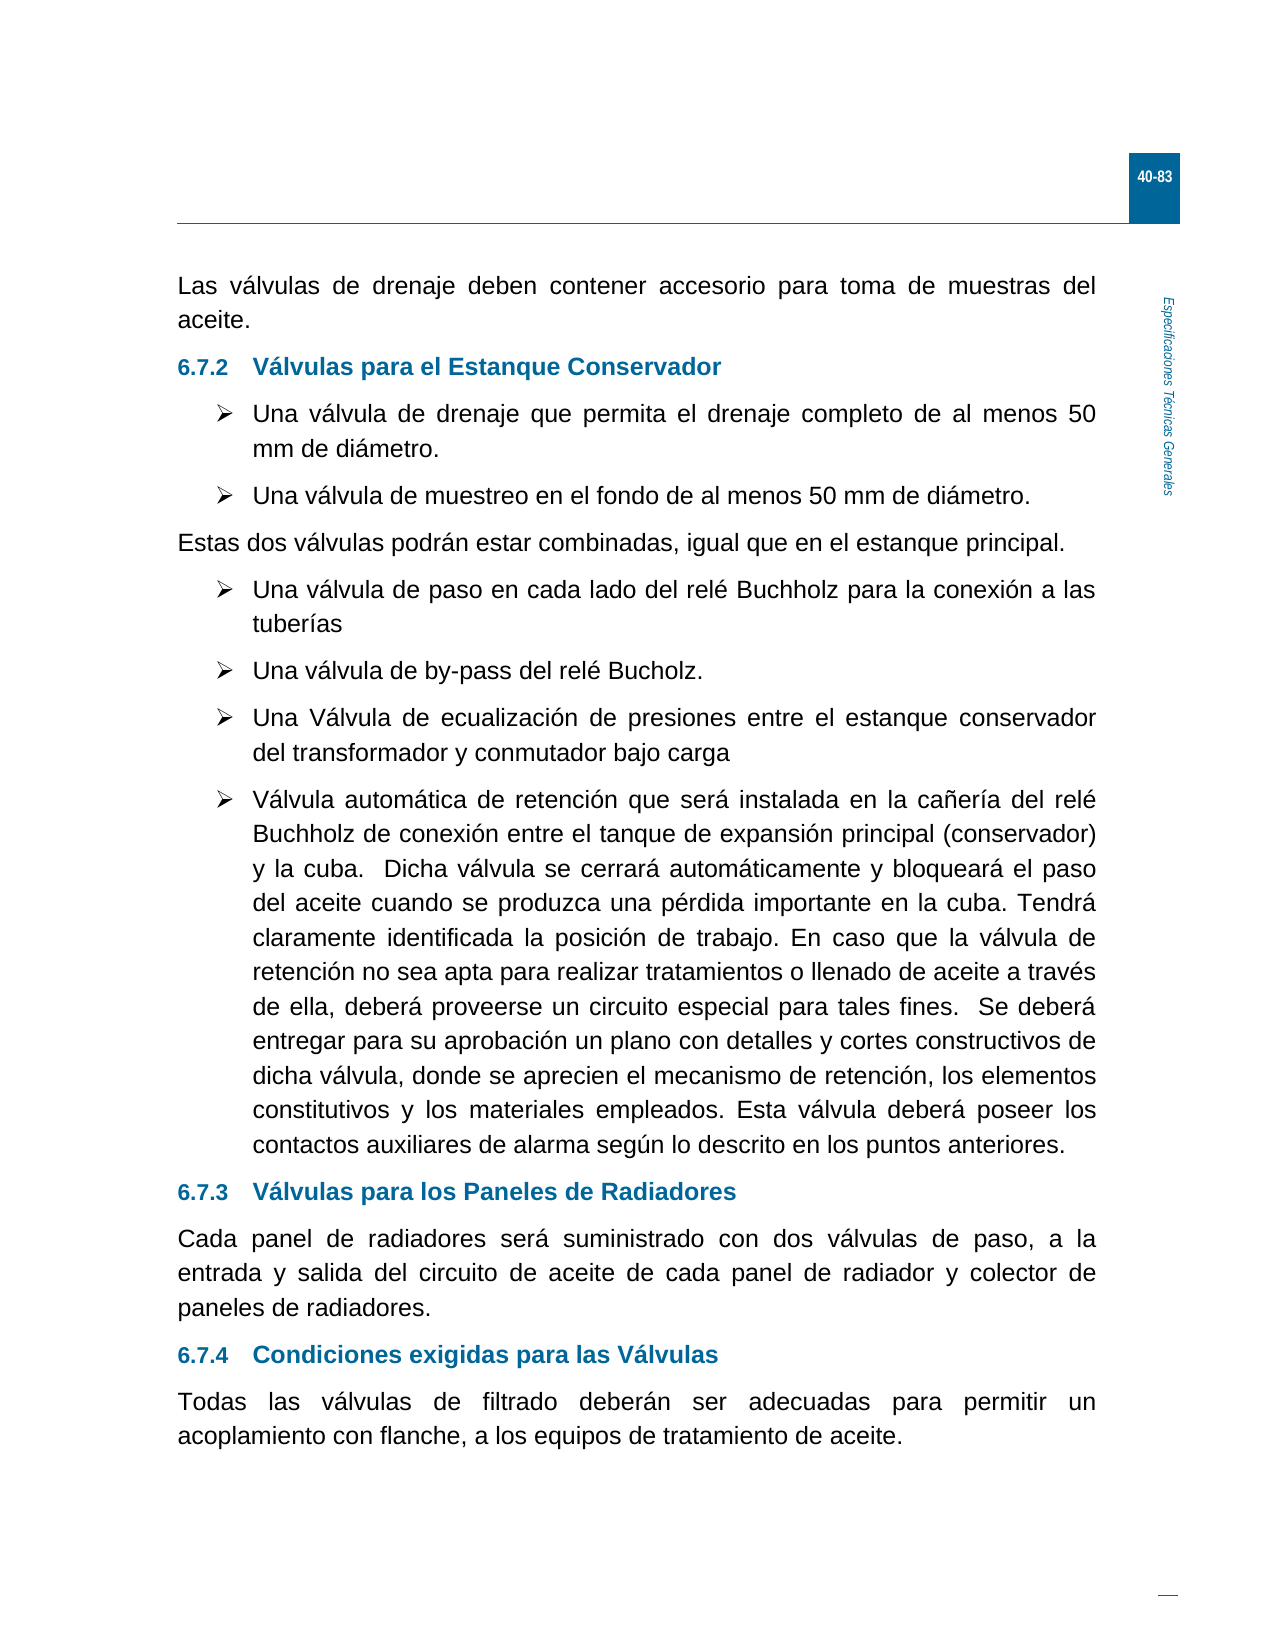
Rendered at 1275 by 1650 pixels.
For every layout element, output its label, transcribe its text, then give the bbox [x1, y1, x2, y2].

list Válvula automática de retención que será instalada en la cañería del relé Buchholz de conexión entre el tanque de expansión principal (conservador) y la cuba. Dicha válvula se cerrará automáticamente y bloqueará el paso del aceite cuando se produzca una pérdida importante en la cuba. Tendrá claramente identificada la posición de trabajo. En caso que la válvula de retención no sea apta para realizar tratamientos o llenado de aceite a través de ella, deberá proveerse un circuito especial para tales fines. Se deberá entregar para su aprobación un plano con detalles y cortes constructivos de dicha válvula, donde se aprecien el mecanismo de retención, los elementos constitutivos y los materiales empleados. Esta válvula deberá poseer los contactos auxiliares de alarma según lo descrito en los puntos anteriores. [215, 785, 1098, 1158]
text Cada panel de radiadores será suministrado con dos válvulas de paso, a la entrada y salida del circuito de aceite de cada panel de radiador y colector de paneles de radiadores. [177, 1224, 1098, 1321]
subtitle Válvulas para el Estanque Conservador [177, 352, 1098, 381]
list Una Válvula de ecualización de presiones entre el estanque conservador del transformador y conmutador bajo carga [215, 703, 1098, 767]
list Una válvula de muestreo en el fondo de al menos 50 mm de diámetro. [215, 481, 1098, 509]
list Una válvula de paso en cada lado del relé Buchholz para la conexión a las tuberías [215, 575, 1098, 638]
list Una válvula de by-pass del relé Bucholz. [215, 656, 1098, 685]
text Estas dos válvulas podrán estar combinadas, igual que en el estanque principal. [177, 528, 1098, 556]
list Una válvula de drenaje que permita el drenaje completo de al menos 50 mm de diámetro. [215, 399, 1098, 462]
text Las válvulas de drenaje deben contener accesorio para toma de muestras del aceite. [177, 271, 1098, 334]
subtitle Condiciones exigidas para las Válvulas [177, 1340, 1098, 1368]
subtitle Válvulas para los Paneles de Radiadores [177, 1177, 1098, 1206]
text Todas las válvulas de filtrado deberán ser adecuadas para permitir un acoplamiento con flanche, a los equipos de tratamiento de aceite. [177, 1387, 1098, 1450]
